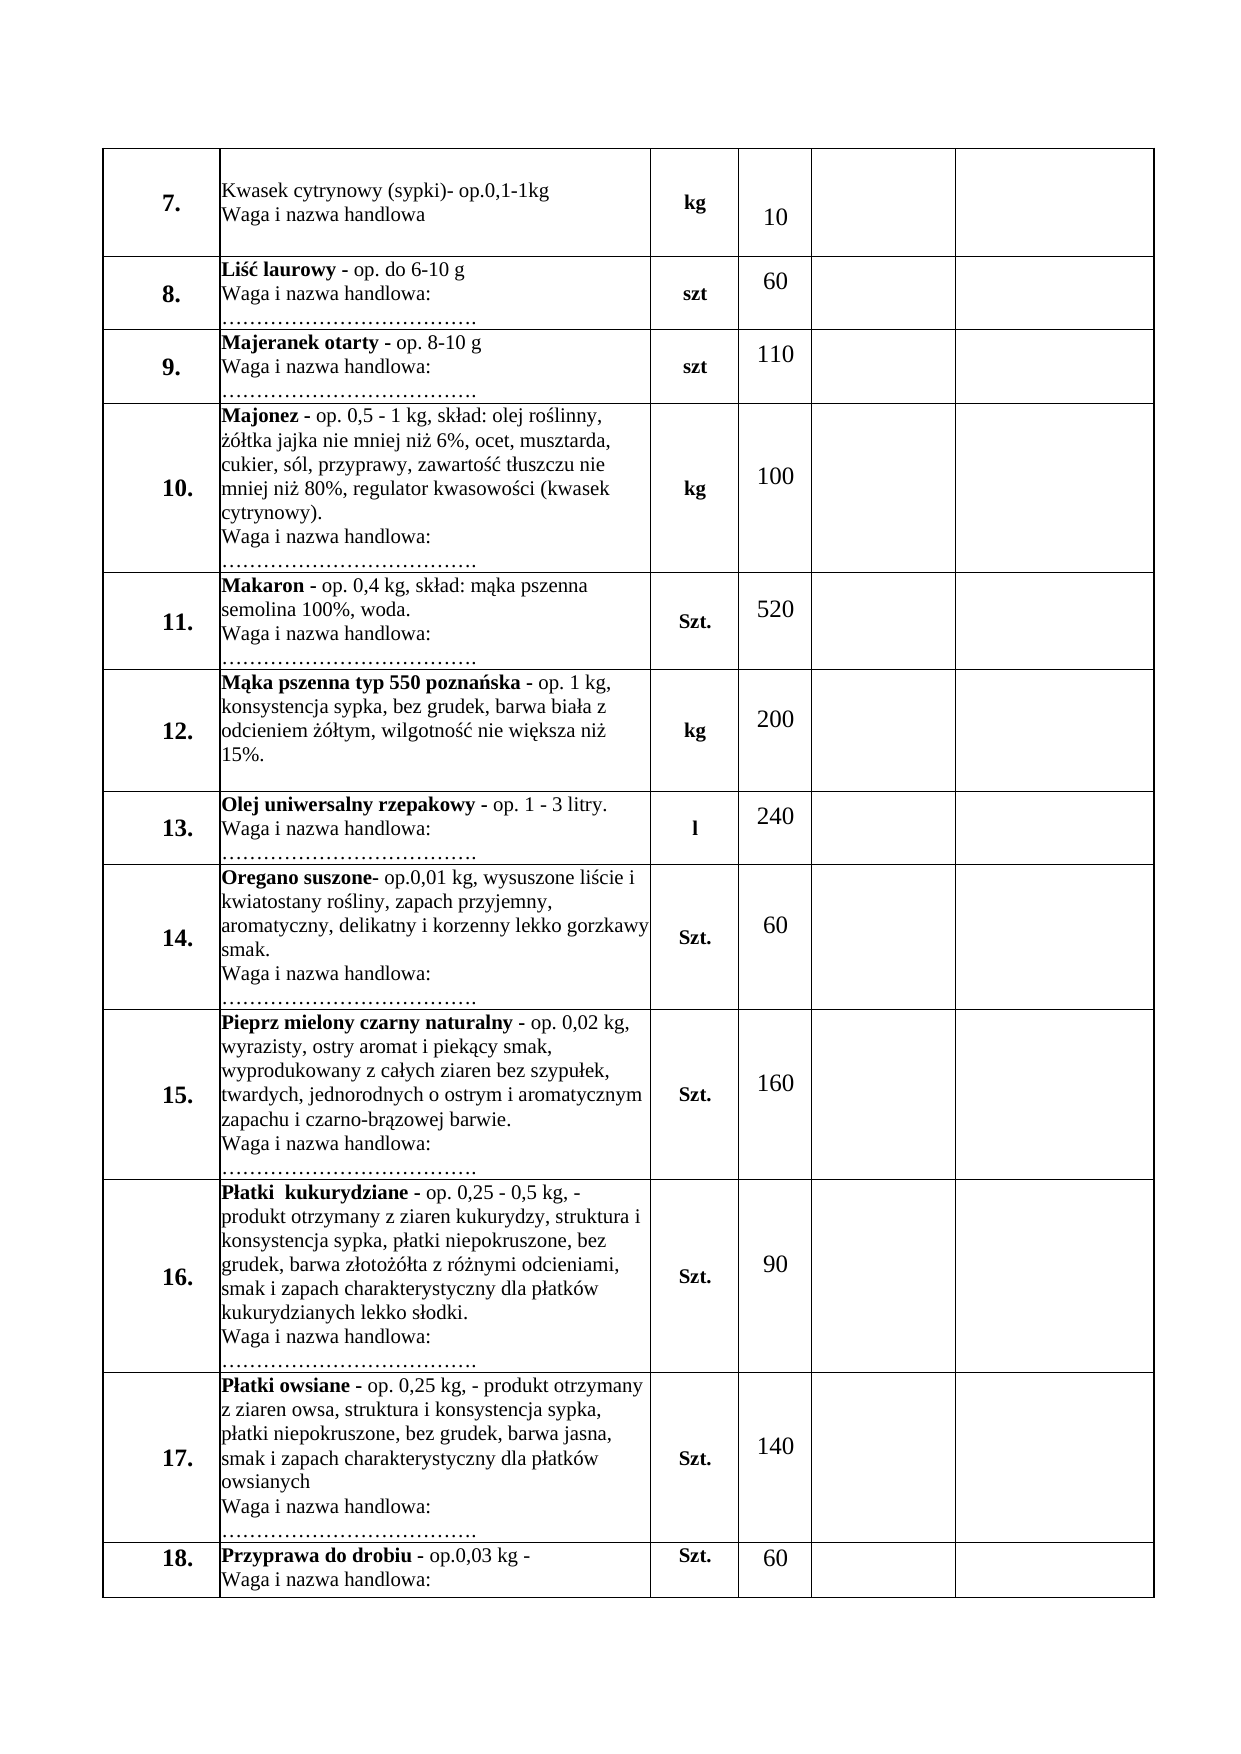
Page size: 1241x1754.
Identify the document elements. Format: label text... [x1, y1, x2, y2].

table_cell [956, 257, 1153, 329]
table_cell [812, 404, 955, 572]
table_cell [104, 404, 219, 572]
table_cell [104, 573, 219, 669]
table_cell [956, 330, 1153, 402]
table_cell [104, 1010, 219, 1179]
table_cell Makaron - op. 0,4 kg, skład: mąka pszenna semolina 100%, woda. Waga i nazwa handlowa: ………………………………. [221, 573, 650, 669]
table_cell [812, 792, 955, 864]
table_cell [812, 670, 955, 791]
table_cell Pieprz mielony czarny naturalny - op. 0,02 kg, wyrazisty, ostry aromat i piekący smak, wyprodukowany z całych ziaren bez szypułek, twardych, jednorodnych o ostrym i aromatycznym zapachu i czarno-brązowej barwie. Waga i nazwa handlowa: ………………………………. [221, 1010, 650, 1179]
table_cell [104, 1373, 219, 1542]
table_cell Szt. [651, 865, 738, 1009]
table_cell [956, 149, 1153, 256]
table_cell [956, 1010, 1153, 1179]
table_cell [812, 330, 955, 402]
table_cell [104, 1180, 219, 1372]
table_cell [956, 573, 1153, 669]
table_cell [104, 330, 219, 402]
table_cell Szt. [651, 1543, 738, 1597]
table_cell Liść laurowy - op. do 6-10 g Waga i nazwa handlowa: ………………………………. [221, 257, 650, 329]
table_cell 10 [739, 149, 811, 256]
table_cell [812, 1010, 955, 1179]
table_cell Szt. [651, 1180, 738, 1372]
table_cell kg [651, 149, 738, 256]
table_cell 140 [739, 1373, 811, 1542]
table_cell Olej uniwersalny rzepakowy - op. 1 - 3 litry. Waga i nazwa handlowa: ………………………………. [221, 792, 650, 864]
table_cell Mąka pszenna typ 550 poznańska - op. 1 kg, konsystencja sypka, bez grudek, barwa biała z odcieniem żółtym, wilgotność nie większa niż 15%. [221, 670, 650, 791]
table_cell 60 [739, 1543, 811, 1597]
table_cell 60 [739, 257, 811, 329]
table_cell [812, 149, 955, 256]
table_cell [956, 670, 1153, 791]
table_cell 110 [739, 330, 811, 402]
table_cell Szt. [651, 1010, 738, 1179]
table_cell [104, 670, 219, 791]
table_cell [956, 1373, 1153, 1542]
table_cell 200 [739, 670, 811, 791]
table_cell Szt. [651, 1373, 738, 1542]
table_cell l [651, 792, 738, 864]
table_cell Kwasek cytrynowy (sypki)- op.0,1-1kg Waga i nazwa handlowa [221, 149, 650, 256]
table_cell Majonez - op. 0,5 - 1 kg, skład: olej roślinny, żółtka jajka nie mniej niż 6%, ocet, musztarda, cukier, sól, przyprawy, zawartość tłuszczu nie mniej niż 80%, regulator kwasowości (kwasek cytrynowy). Waga i nazwa handlowa: ………………………………. [221, 404, 650, 572]
table_cell [104, 792, 219, 864]
table_cell [812, 257, 955, 329]
table_cell [956, 1543, 1153, 1597]
table_cell [956, 865, 1153, 1009]
table_cell [956, 404, 1153, 572]
table_cell Płatki owsiane - op. 0,25 kg, - produkt otrzymany z ziaren owsa, struktura i konsystencja sypka, płatki niepokruszone, bez grudek, barwa jasna, smak i zapach charakterystyczny dla płatków owsianych Waga i nazwa handlowa: ………………………………. [221, 1373, 650, 1542]
table_cell Oregano suszone- op.0,01 kg, wysuszone liście i kwiatostany rośliny, zapach przyjemny, aromatyczny, delikatny i korzenny lekko gorzkawy smak. Waga i nazwa handlowa: ………………………………. [221, 865, 650, 1009]
table_cell Szt. [651, 573, 738, 669]
table_cell szt [651, 330, 738, 402]
table_cell 100 [739, 404, 811, 572]
table_cell 60 [739, 865, 811, 1009]
table_cell 90 [739, 1180, 811, 1372]
table_cell [812, 865, 955, 1009]
table_cell 520 [739, 573, 811, 669]
table_cell [104, 1543, 219, 1597]
table_cell szt [651, 257, 738, 329]
table_cell kg [651, 670, 738, 791]
table_cell Płatki kukurydziane - op. 0,25 - 0,5 kg, - produkt otrzymany z ziaren kukurydzy, struktura i konsystencja sypka, płatki niepokruszone, bez grudek, barwa złotożółta z różnymi odcieniami, smak i zapach charakterystyczny dla płatków kukurydzianych lekko słodki. Waga i nazwa handlowa: ………………………………. [221, 1180, 650, 1372]
table_cell [956, 1180, 1153, 1372]
table_cell [104, 149, 219, 256]
table_cell [812, 1180, 955, 1372]
table_cell 240 [739, 792, 811, 864]
table_cell [104, 257, 219, 329]
table_cell [812, 1373, 955, 1542]
table_cell [956, 792, 1153, 864]
table_cell 160 [739, 1010, 811, 1179]
table_cell [812, 1543, 955, 1597]
table_cell kg [651, 404, 738, 572]
table_cell Majeranek otarty - op. 8-10 g Waga i nazwa handlowa: ………………………………. [221, 330, 650, 402]
table_cell [104, 865, 219, 1009]
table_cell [221, 1543, 650, 1597]
table_cell [812, 573, 955, 669]
